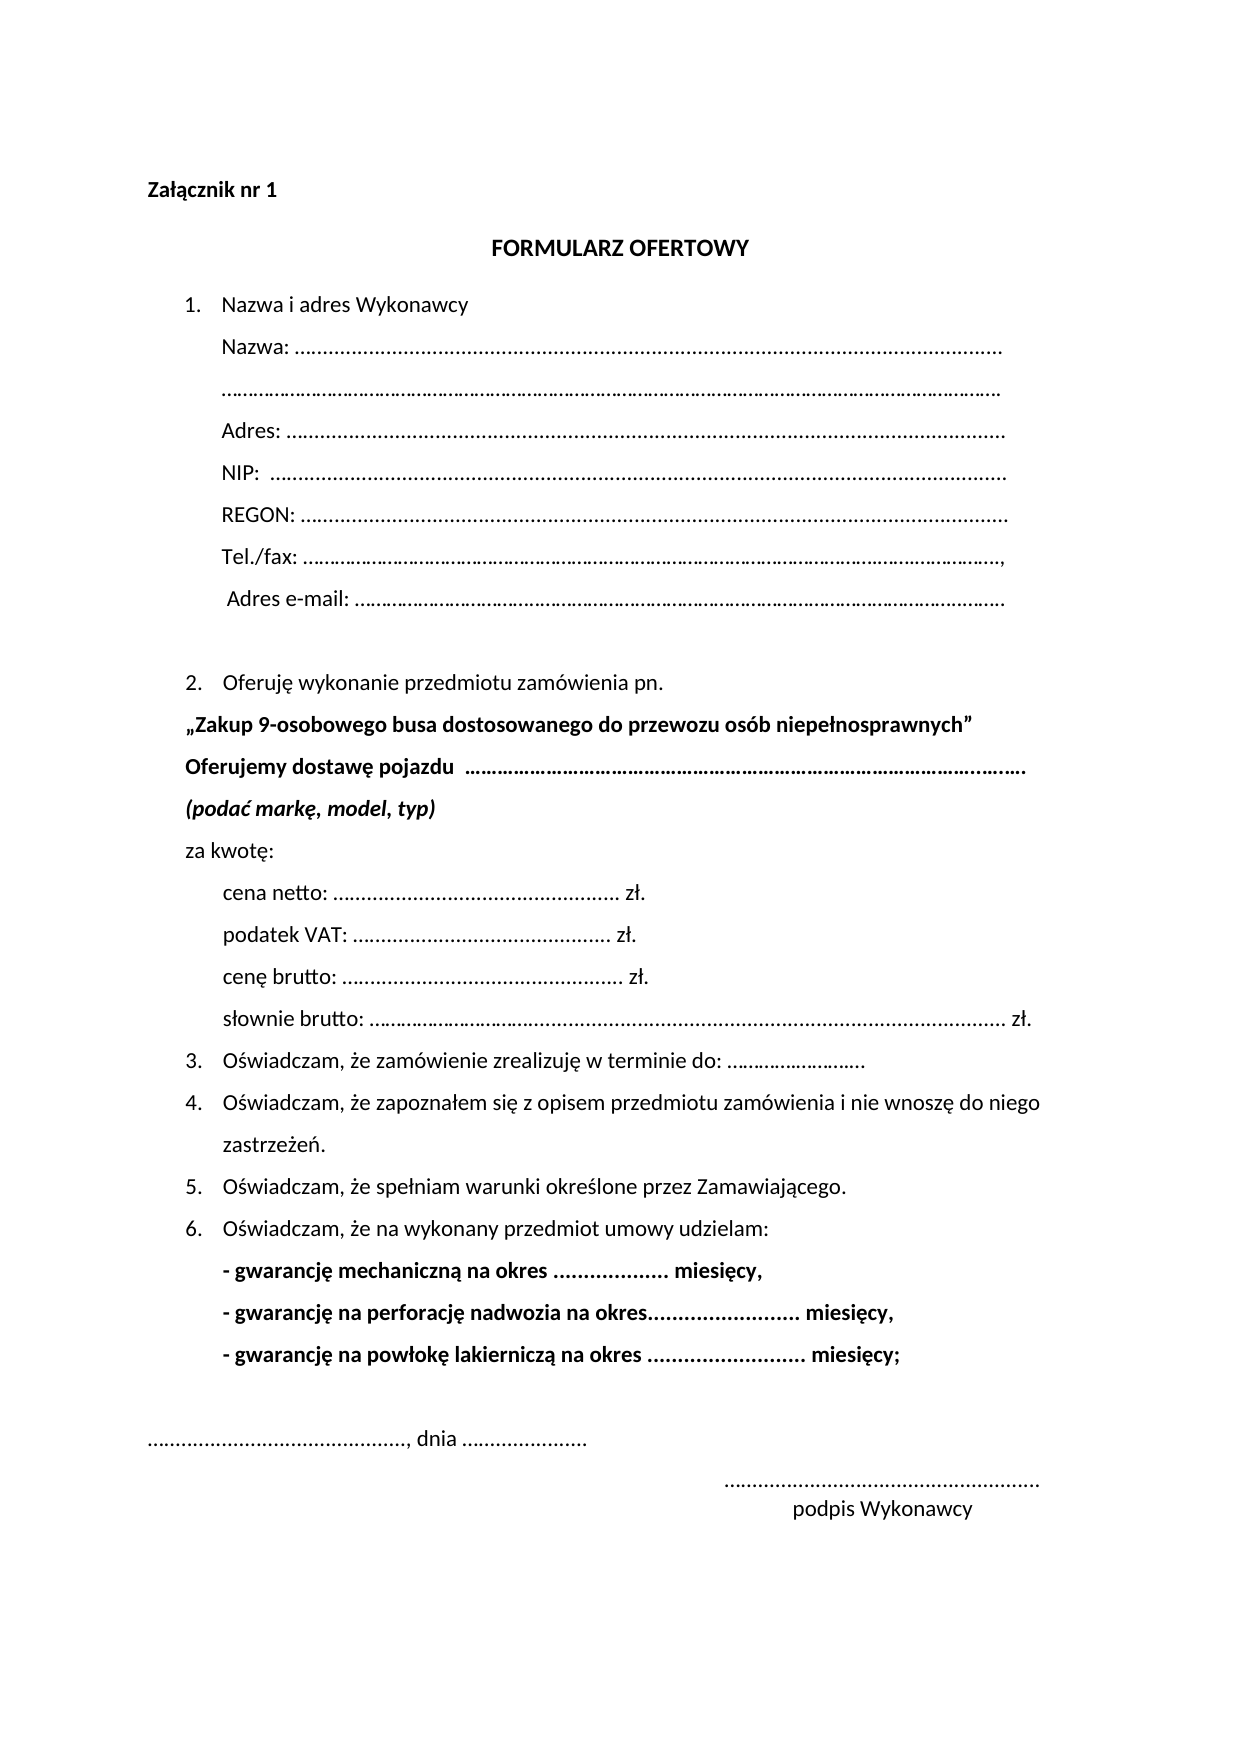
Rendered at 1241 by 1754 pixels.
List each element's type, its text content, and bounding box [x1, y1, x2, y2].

text …………………………………………………………………………………………………………………………………. [221, 374, 1093, 402]
text „Zakup 9-osobowego busa dostosowanego do przewozu osób niepełnosprawnych” [185, 710, 1093, 738]
text Załącznik nr 1 [148, 176, 1093, 204]
text Tel./fax: ……………………………………………………………………………………………….…….……………., [221, 542, 1093, 570]
text NIP: …............................................................................................................................. [221, 458, 1093, 486]
text podatek VAT: ….......................................... zł. [223, 920, 1093, 948]
text Adres: ….......................................................................................................................... [221, 416, 1093, 444]
text - gwarancję na perforację nadwozia na okres......................... miesięcy, [223, 1298, 1093, 1326]
list Oświadczam, że zapoznałem się z opisem przedmiotu zamówienia i nie wnoszę do niego zastrzeżeń. [185, 1088, 1093, 1158]
text - gwarancję mechaniczną na okres ................... miesięcy, [223, 1256, 1093, 1284]
list Oferuję wykonanie przedmiotu zamówienia pn. [185, 668, 1093, 696]
text słownie brutto: …………………………................................................................................... zł. [223, 1004, 1093, 1032]
text za kwotę: [185, 836, 1093, 864]
list Oświadczam, że spełniam warunki określone przez Zamawiającego. [185, 1172, 1093, 1200]
text REGON: …........................................................................................................................ [221, 500, 1093, 528]
subtitle FORMULARZ OFERTOWY [148, 232, 1093, 262]
text ….................................................... [673, 1466, 1093, 1494]
text cena netto: …............................................... zł. [223, 878, 1093, 906]
text Oferujemy dostawę pojazdu …………………………………………………………………………………..….…. (podać markę, model, typ) [185, 752, 1093, 822]
text - gwarancję na powłokę lakierniczą na okres .......................... miesięcy; [223, 1340, 1093, 1368]
text Adres e-mail: ……………………………..……………………………………………………………………..…….. [221, 584, 1093, 612]
list Oświadczam, że zamówienie zrealizuję w terminie do: ………….……….… [185, 1046, 1093, 1074]
text podpis Wykonawcy [673, 1494, 1093, 1522]
text ….........................................., dnia …................... [148, 1424, 1093, 1452]
text cenę brutto: ….............................................. zł. [223, 962, 1093, 990]
list Nazwa i adres Wykonawcy Nazwa: …........................................................................................................................ [184, 290, 1093, 360]
list Oświadczam, że na wykonany przedmiot umowy udzielam: [185, 1214, 1093, 1242]
